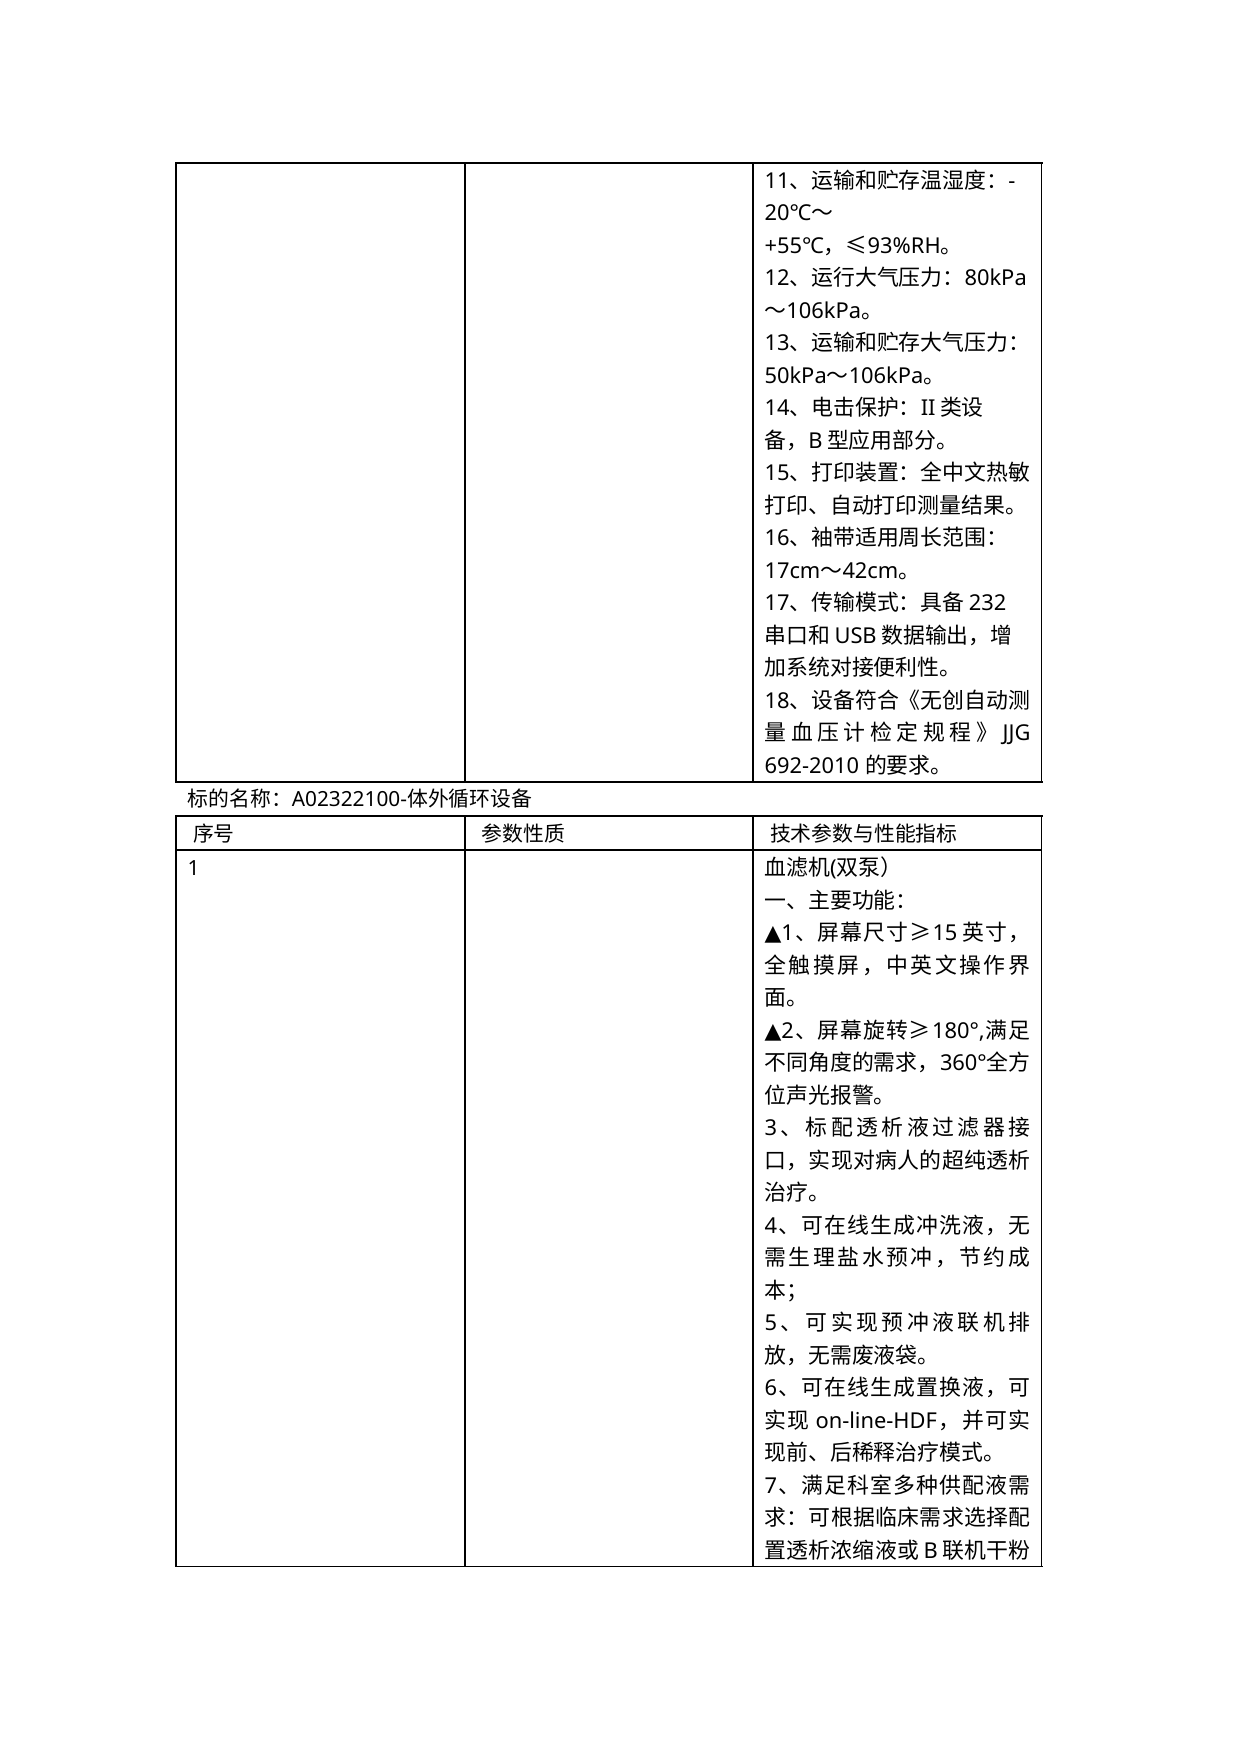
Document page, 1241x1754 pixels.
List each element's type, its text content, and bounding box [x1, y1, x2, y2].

table_cell [466, 851, 752, 1566]
table_header 技术参数与性能指标 [754, 817, 1041, 849]
text 标的名称：A02322100-体外循环设备 [187, 783, 1053, 815]
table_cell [754, 851, 1041, 1566]
table_cell 1 [177, 851, 464, 1566]
table_cell 1 [177, 164, 464, 781]
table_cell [754, 164, 1041, 781]
table_header 参数性质 [466, 817, 752, 849]
table_cell [466, 164, 752, 781]
table_header 序号 [177, 817, 464, 849]
